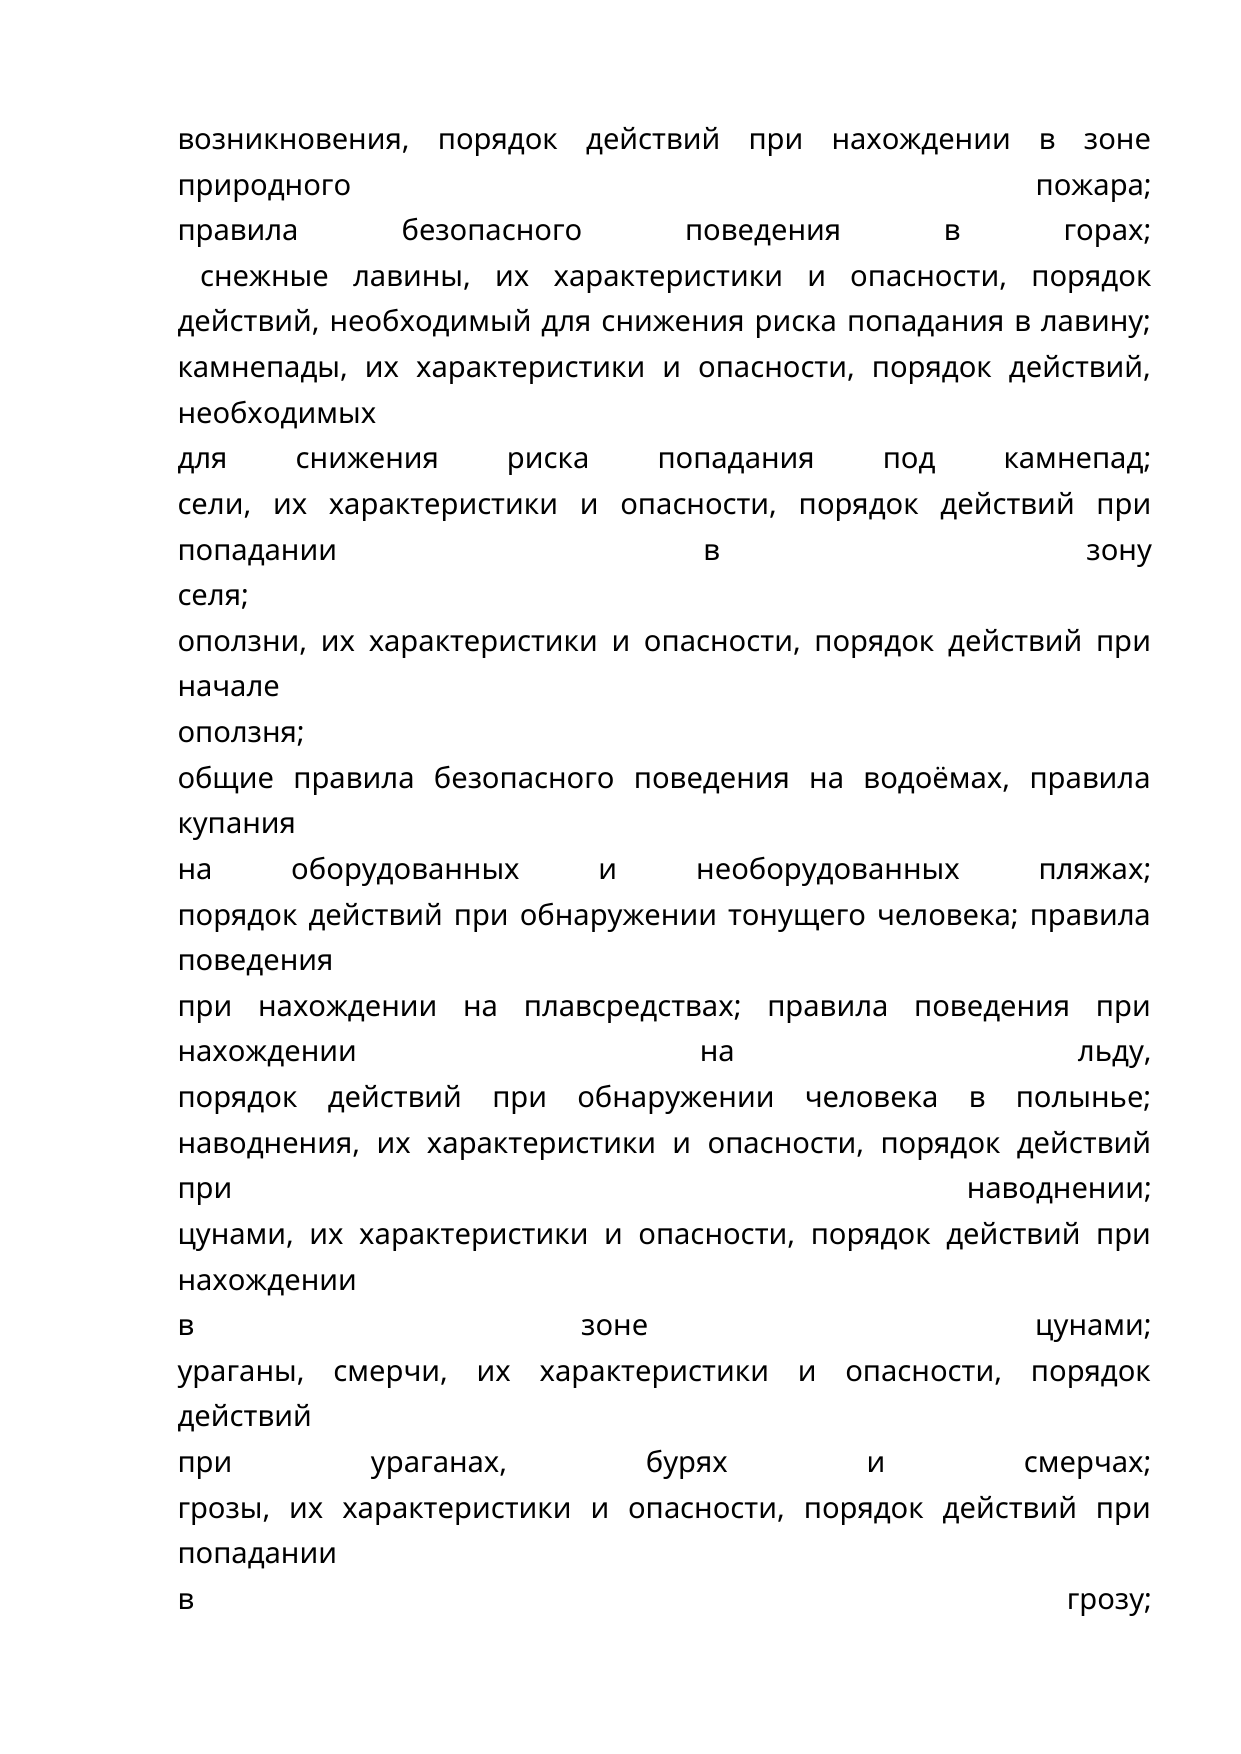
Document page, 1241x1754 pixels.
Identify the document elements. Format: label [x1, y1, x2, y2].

text [177, 118, 1152, 1618]
